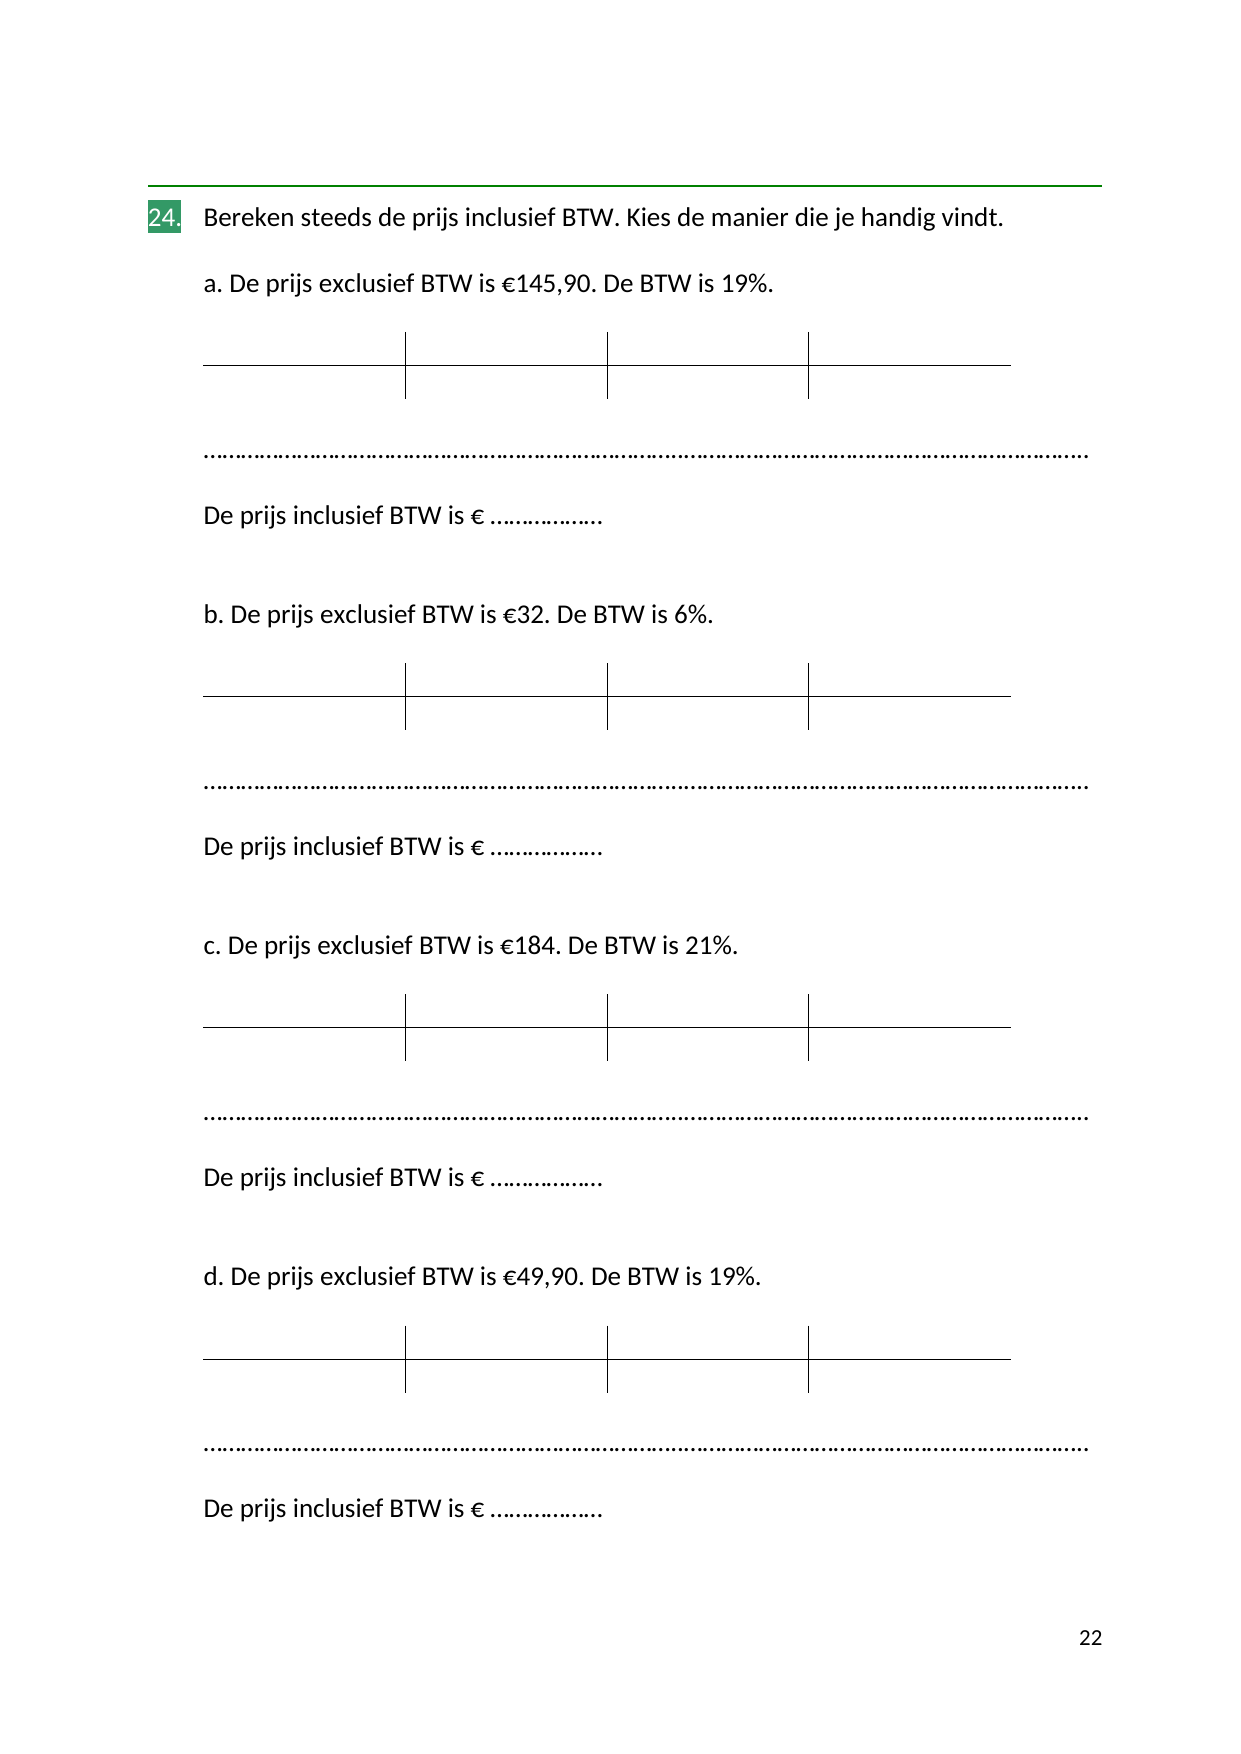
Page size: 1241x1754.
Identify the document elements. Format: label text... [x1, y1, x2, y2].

table_header [136, 200, 192, 1525]
table_header Bereken steeds de prijs inclusief BTW. Kies de manier die je handig vindt. a. De prijs exclusief BTW is €145,90. De BTW is 19%. …………………………………………………………………..……………………………………………………….. De prijs inclusief BTW is € ……………… b. De prijs exclusief BTW is €32. De BTW is 6%. …………………………………………………………………..……………………………………………………….. De prijs inclusief BTW is € ……………… c. De prijs exclusief BTW is €184. De BTW is 21%. …………………………………………………………………..……………………………………………………….. De prijs inclusief BTW is € ……………… d. De prijs exclusief BTW is €49,90. De BTW is 19%. …………………………………………………………………..……………………………………………………….. De prijs inclusief BTW is € ……………… [192, 200, 1107, 1525]
